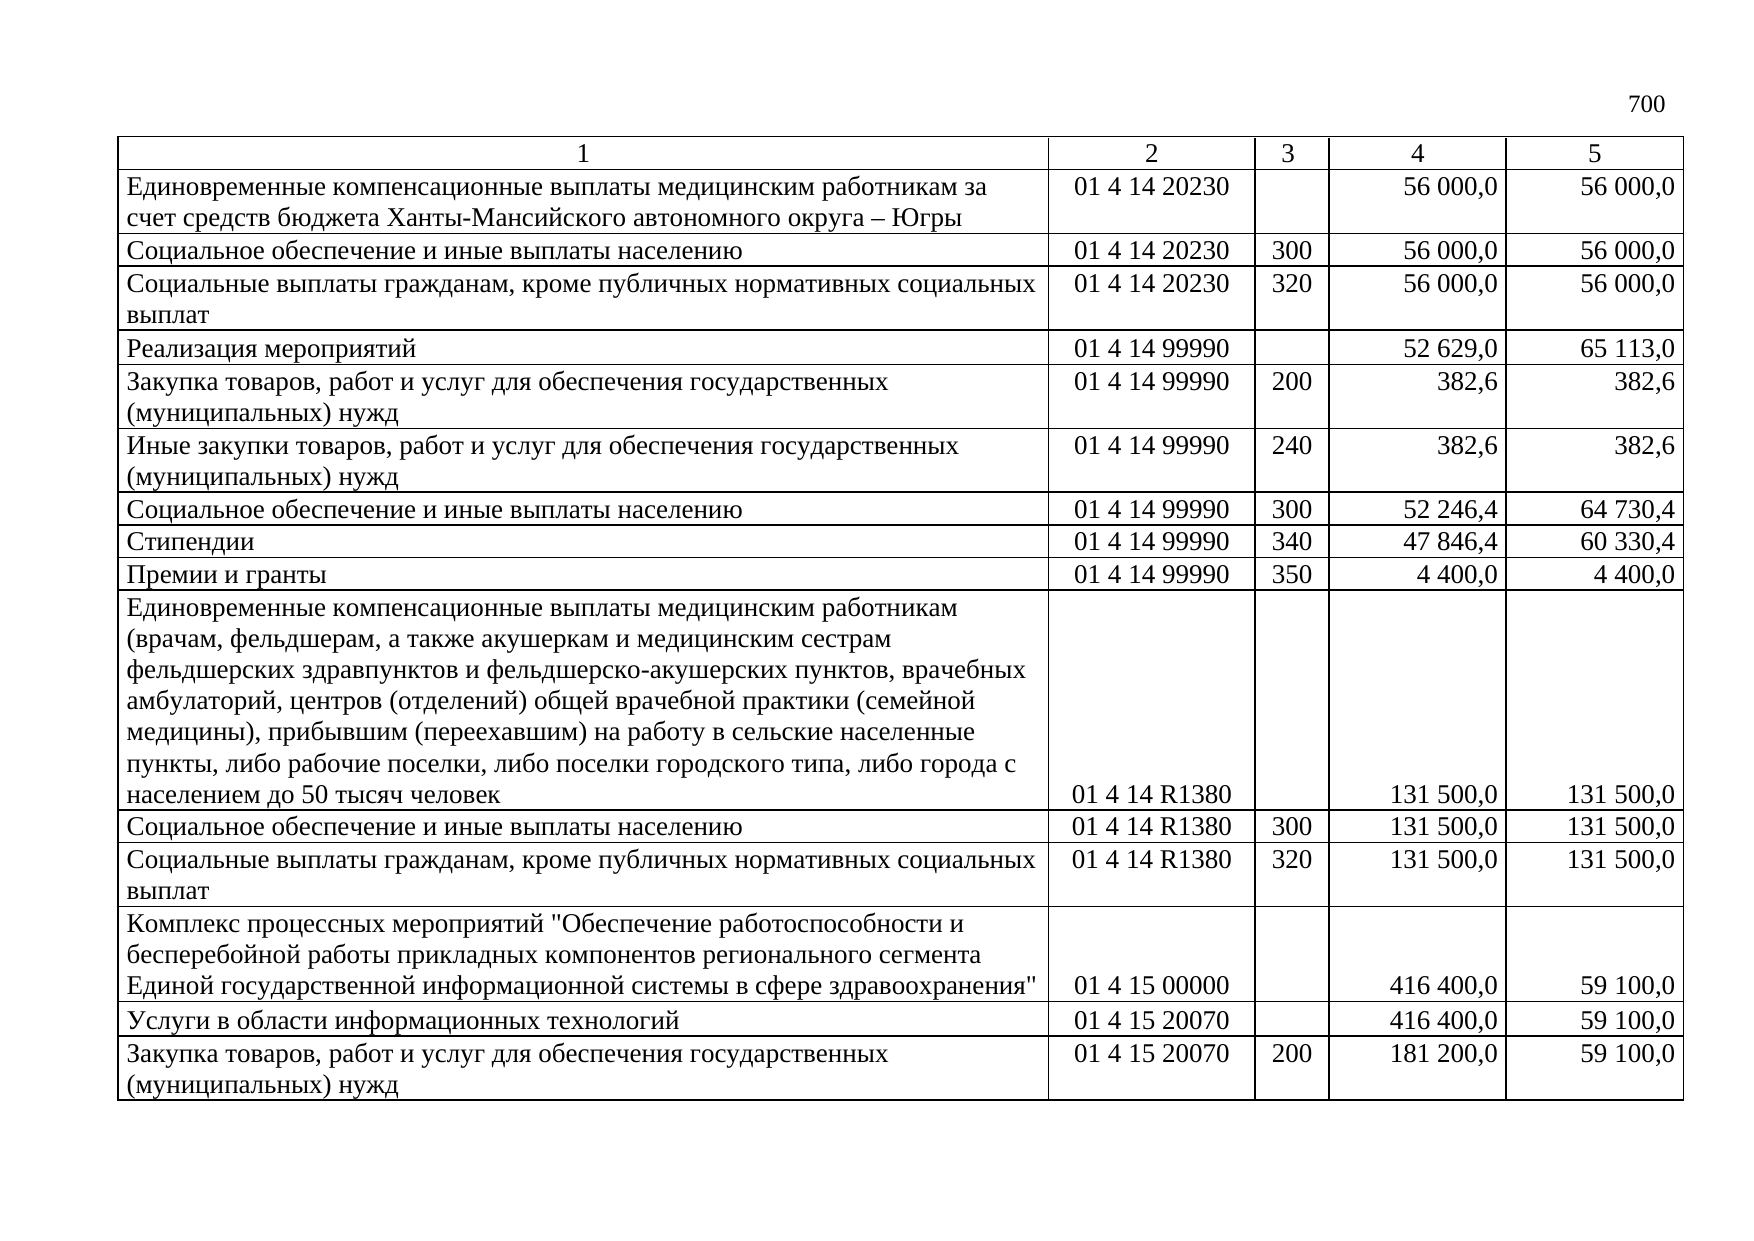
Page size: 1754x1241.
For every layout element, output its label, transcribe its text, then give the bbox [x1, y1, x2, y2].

table_cell 01 4 14 20230 [1049, 170, 1254, 232]
table_cell 01 4 15 20070 [1049, 1037, 1254, 1099]
table_cell 131 500,0 [1507, 811, 1683, 842]
table_cell 01 4 14 99990 [1049, 558, 1254, 589]
table_cell 131 500,0 [1507, 843, 1683, 906]
table_cell 59 100,0 [1507, 1037, 1683, 1099]
table_cell 56 000,0 [1507, 170, 1683, 232]
table_cell Стипендии [119, 526, 1048, 557]
table_cell Социальное обеспечение и иные выплаты населению [119, 811, 1048, 842]
table_header 2 [1049, 137, 1255, 168]
table_cell 47 846,4 [1330, 526, 1505, 557]
table_cell 01 4 14 99990 [1049, 365, 1254, 427]
table_cell 416 400,0 [1330, 907, 1505, 1001]
table_cell 382,6 [1330, 429, 1505, 491]
table_cell Социальное обеспечение и иные выплаты населению [119, 234, 1048, 265]
table_cell 382,6 [1507, 365, 1683, 427]
table_cell 131 500,0 [1330, 811, 1505, 842]
table_cell Единовременные компенсационные выплаты медицинским работникам (врачам, фельдшерам, а также акушеркам и медицинским сестрам фельдшерских здравпунктов и фельдшерско-акушерских пунктов, врачебных амбулаторий, центров (отделений) общей врачебной практики (семейной медицины), прибывшим (переехавшим) на работу в сельские населенные пункты, либо рабочие поселки, либо поселки городского типа, либо города с населением до 50 тысяч человек [119, 591, 1048, 809]
table_cell Комплекс процессных мероприятий "Обеспечение работоспособности и бесперебойной работы прикладных компонентов регионального сегмента Единой государственной информационной системы в сфере здравоохранения" [119, 907, 1048, 1001]
table_cell Закупка товаров, работ и услуг для обеспечения государственных (муниципальных) нужд [119, 365, 1048, 427]
table_cell Социальное обеспечение и иные выплаты населению [119, 493, 1048, 524]
table_cell 4 400,0 [1330, 558, 1505, 589]
table_cell 01 4 14 R1380 [1049, 843, 1254, 906]
table_cell 56 000,0 [1507, 234, 1683, 265]
table_cell 4 400,0 [1507, 558, 1683, 589]
table_cell 56 000,0 [1330, 267, 1505, 329]
table_cell [1256, 907, 1328, 1001]
table_header 5 [1507, 137, 1683, 168]
table_cell 01 4 15 20070 [1049, 1002, 1254, 1035]
table_cell 01 4 15 00000 [1049, 907, 1254, 1001]
table_cell Реализация мероприятий [119, 331, 1048, 363]
table_cell 52 629,0 [1330, 331, 1505, 363]
table_cell 56 000,0 [1507, 267, 1683, 329]
table_cell 01 4 14 20230 [1049, 267, 1254, 329]
table_cell 59 100,0 [1507, 1002, 1683, 1035]
table_cell 56 000,0 [1330, 170, 1505, 232]
table_cell 200 [1256, 365, 1328, 427]
table_cell 200 [1256, 1037, 1328, 1099]
table_cell 59 100,0 [1507, 907, 1683, 1001]
table_cell 340 [1256, 526, 1328, 557]
table_header 1 [119, 137, 1048, 168]
table_cell 240 [1256, 429, 1328, 491]
table_cell 382,6 [1507, 429, 1683, 491]
table_cell 416 400,0 [1330, 1002, 1505, 1035]
table_cell 52 246,4 [1330, 493, 1505, 524]
table_cell 131 500,0 [1330, 591, 1505, 809]
table_cell 01 4 14 99990 [1049, 526, 1254, 557]
table_cell [1256, 170, 1328, 232]
table_cell 01 4 14 99990 [1049, 429, 1254, 491]
table_cell 65 113,0 [1507, 331, 1683, 363]
table_cell 131 500,0 [1507, 591, 1683, 809]
table_cell 56 000,0 [1330, 234, 1505, 265]
table_cell 131 500,0 [1330, 843, 1505, 906]
table_cell [1256, 1002, 1328, 1035]
table_cell 01 4 14 R1380 [1049, 811, 1254, 842]
table_cell 300 [1256, 811, 1328, 842]
table_cell 382,6 [1330, 365, 1505, 427]
table_cell Единовременные компенсационные выплаты медицинским работникам за счет средств бюджета Ханты-Мансийского автономного округа – Югры [119, 170, 1048, 232]
table_header 3 [1256, 137, 1329, 168]
table_cell 01 4 14 20230 [1049, 234, 1254, 265]
table_cell [1256, 591, 1328, 809]
table_cell 300 [1256, 493, 1328, 524]
table_cell 01 4 14 R1380 [1049, 591, 1254, 809]
table_cell Социальные выплаты гражданам, кроме публичных нормативных социальных выплат [119, 267, 1048, 329]
table_cell 350 [1256, 558, 1328, 589]
table_cell 60 330,4 [1507, 526, 1683, 557]
table_cell 320 [1256, 843, 1328, 906]
table_cell Социальные выплаты гражданам, кроме публичных нормативных социальных выплат [119, 843, 1048, 906]
table_cell 320 [1256, 267, 1328, 329]
table_cell 181 200,0 [1330, 1037, 1505, 1099]
table_header 4 [1330, 137, 1506, 168]
table_cell 64 730,4 [1507, 493, 1683, 524]
table_cell Услуги в области информационных технологий [119, 1002, 1048, 1035]
table_cell [1256, 331, 1328, 363]
table_cell 01 4 14 99990 [1049, 331, 1254, 363]
table_cell Премии и гранты [119, 558, 1048, 589]
table_cell Закупка товаров, работ и услуг для обеспечения государственных (муниципальных) нужд [119, 1037, 1048, 1099]
table_cell 01 4 14 99990 [1049, 493, 1254, 524]
table_cell Иные закупки товаров, работ и услуг для обеспечения государственных (муниципальных) нужд [119, 429, 1048, 491]
table_cell 300 [1256, 234, 1328, 265]
